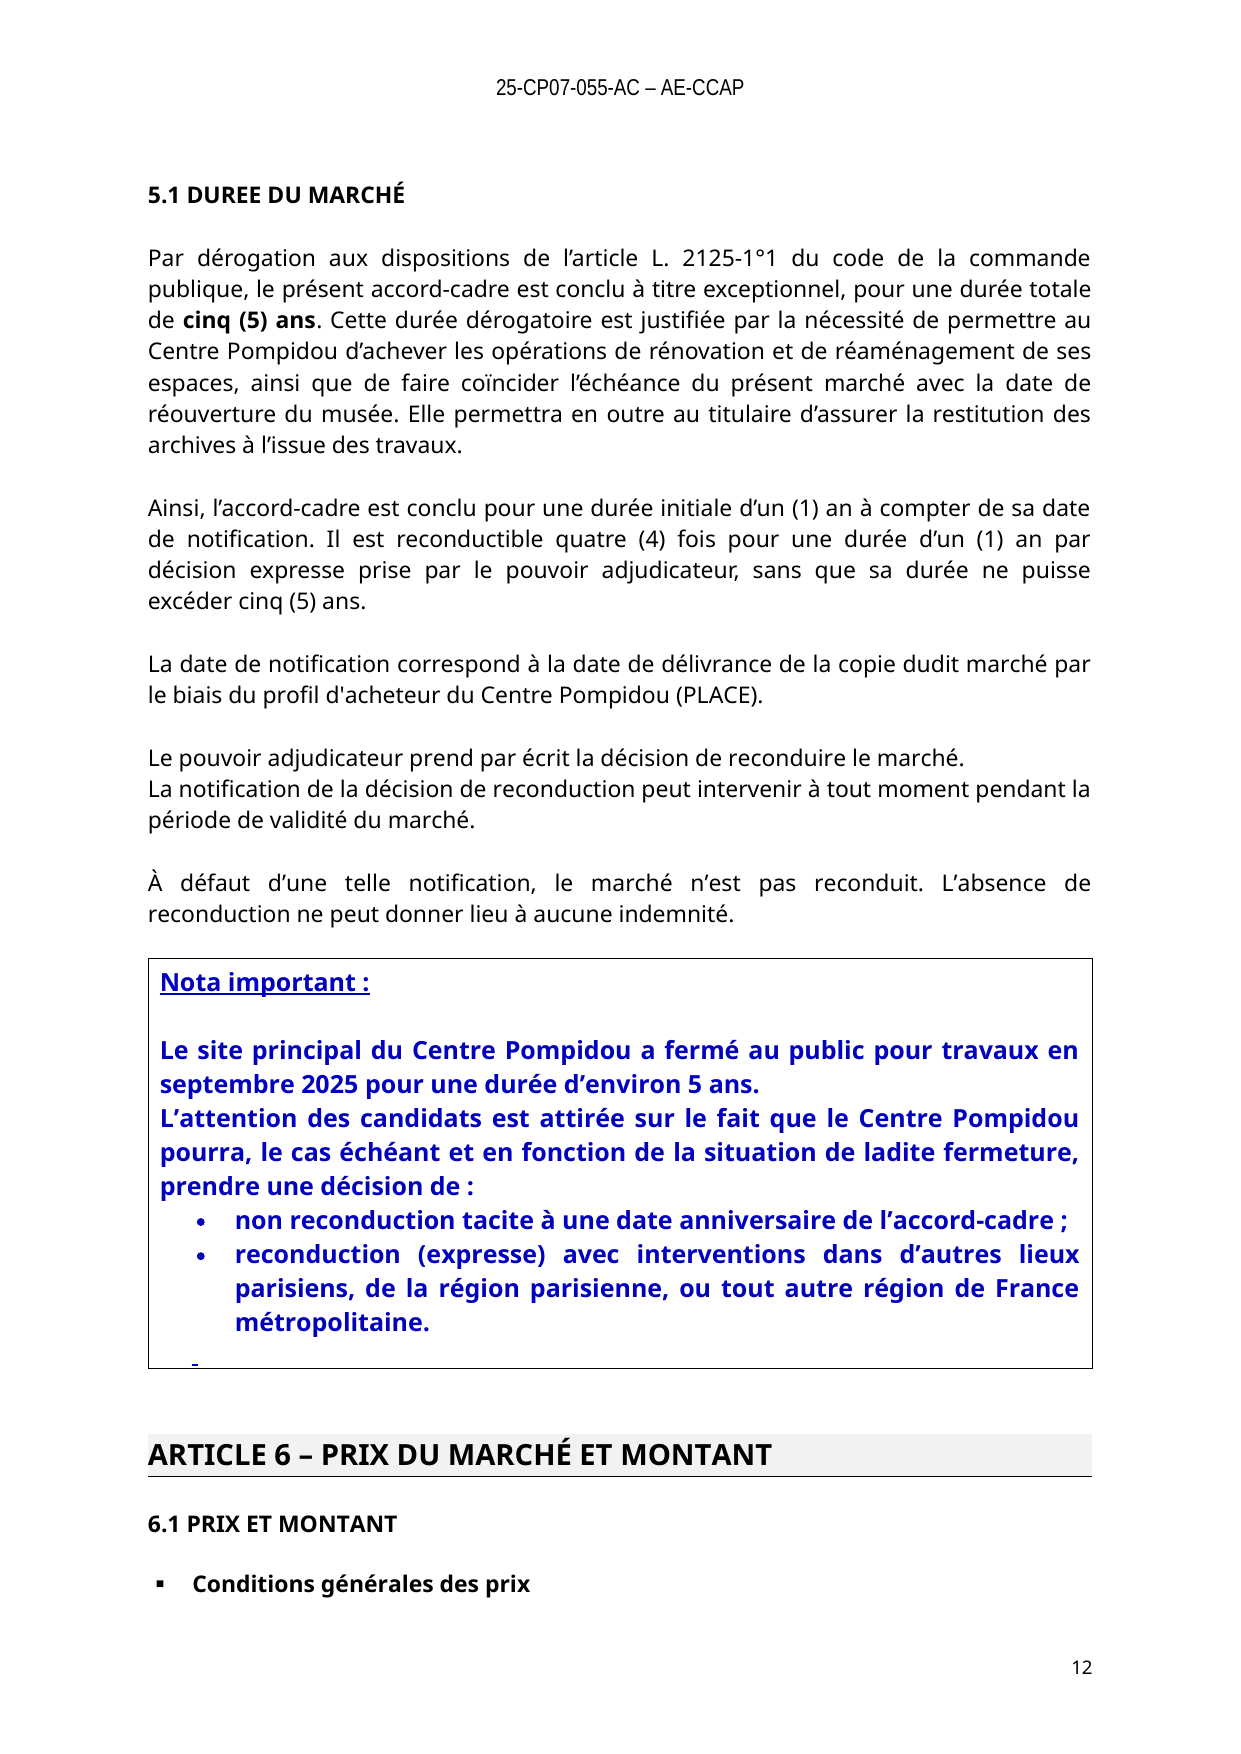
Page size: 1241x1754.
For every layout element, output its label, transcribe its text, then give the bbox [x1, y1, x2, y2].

text La notification de la décision de reconduction peut intervenir à tout moment pendant la période de validité du marché. [148, 773, 1092, 835]
text Le pouvoir adjudicateur prend par écrit la décision de reconduire le marché. [148, 741, 1092, 773]
list Conditions générales des prix [154, 1568, 1092, 1599]
text 5.1 DUREE DU MARCHÉ [148, 179, 1092, 210]
subtitle ARTICLE 6 – PRIX Du MARCHÉ ET MONTANT [148, 1434, 1092, 1476]
table_header Nota important : Le site principal du Centre Pompidou a fermé au public pour travaux en septembre 2025 pour une durée d’environ 5 ans. L’attention des candidats est attirée sur le fait que le Centre Pompidou pourra, le cas échéant et en fonction de la situation de ladite fermeture, prendre une décision de : non reconduction tacite à une date anniversaire de l’accord-cadre ; reconduction (expresse) avec interventions dans d’autres lieux parisiens, de la région parisienne, ou tout autre région de France métropolitaine. [149, 959, 1092, 1368]
subtitle 6.1 PRIX ET MONTANT [148, 1508, 1092, 1539]
text Par dérogation aux dispositions de l’article L. 2125-1°1 du code de la commande publique, le présent accord-cadre est conclu à titre exceptionnel, pour une durée totale de cinq (5) ans. Cette durée dérogatoire est justifiée par la nécessité de permettre au Centre Pompidou d’achever les opérations de rénovation et de réaménagement de ses espaces, ainsi que de faire coïncider l’échéance du présent marché avec la date de réouverture du musée. Elle permettra en outre au titulaire d’assurer la restitution des archives à l’issue des travaux. [148, 241, 1092, 460]
text La date de notification correspond à la date de délivrance de la copie dudit marché par le biais du profil d'acheteur du Centre Pompidou (PLACE). [148, 648, 1092, 710]
text Ainsi, l’accord-cadre est conclu pour une durée initiale d’un (1) an à compter de sa date de notification. Il est reconductible quatre (4) fois pour une durée d’un (1) an par décision expresse prise par le pouvoir adjudicateur, sans que sa durée ne puisse excéder cinq (5) ans. [148, 491, 1092, 616]
text À défaut d’une telle notification, le marché n’est pas reconduit. L’absence de reconduction ne peut donner lieu à aucune indemnité. [148, 866, 1092, 929]
